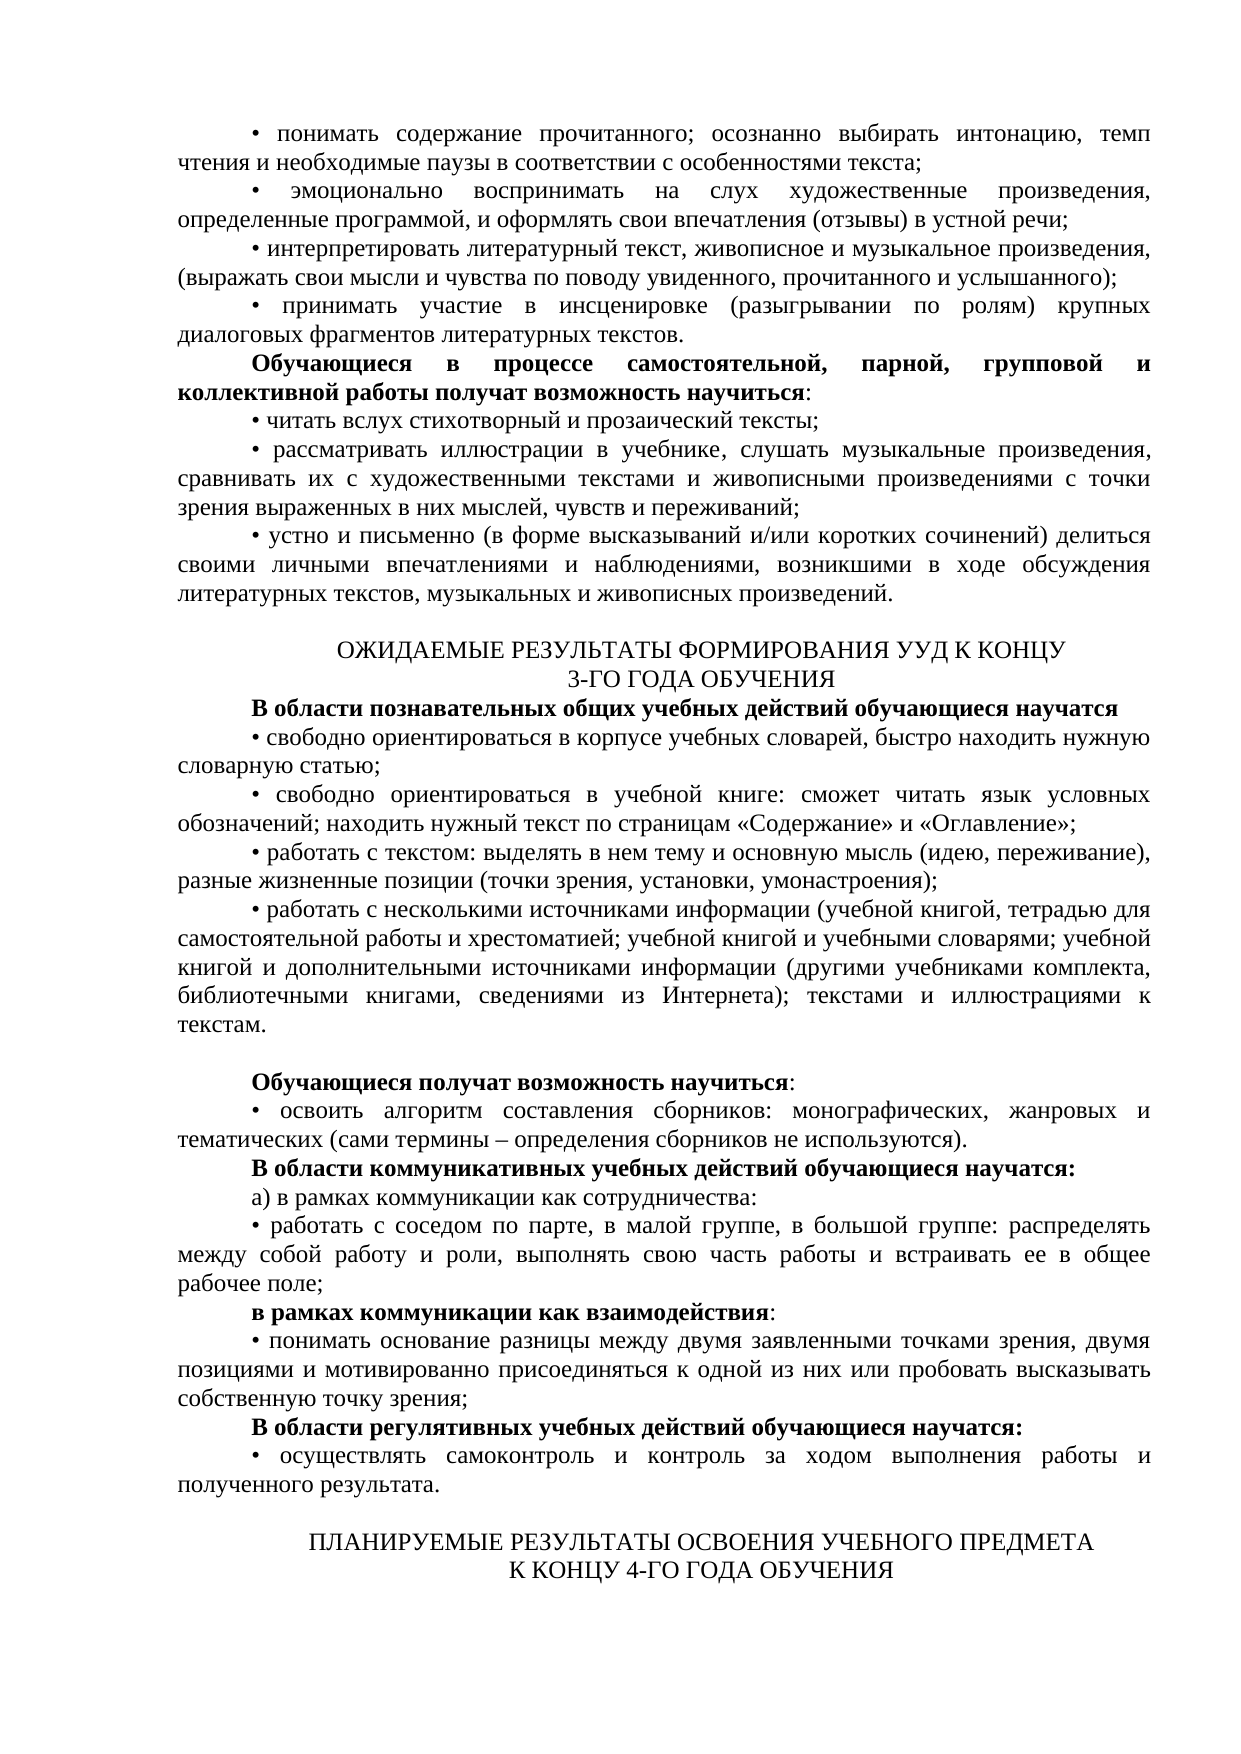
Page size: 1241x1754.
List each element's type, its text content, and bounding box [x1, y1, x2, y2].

text Планируемые результаты освоения учебноГО ПРЕДМЕТА [177, 1527, 1152, 1556]
text • понимать основание разницы между двумя заявленными точками зрения, двумя позициями и мотивированно присоединяться к одной из них или пробовать высказывать собственную точку зрения; [177, 1326, 1152, 1412]
text • работать с соседом по парте, в малой группе, в большой группе: распределять между собой работу и роли, выполнять свою часть работы и встраивать ее в общее рабочее поле; [177, 1211, 1152, 1297]
text • освоить алгоритм составления сборников: монографических, жанровых и тематических (сами термины – определения сборников не используются). [177, 1096, 1152, 1153]
text 3-го года обучения [177, 664, 1152, 693]
text Обучающиеся в процессе самостоятельной, парной, групповой и коллективной работы получат возможность научиться: [177, 348, 1152, 406]
text В области познавательных общих учебных действий обучающиеся научатся [177, 693, 1152, 722]
text • свободно ориентироваться в учебной книге: сможет читать язык условных обозначений; находить нужный текст по страницам «Содержание» и «Оглавление»; [177, 779, 1152, 837]
text В области коммуникативных учебных действий обучающиеся научатся: [177, 1153, 1152, 1182]
text • эмоционально воспринимать на слух художественные произведения, определенные программой, и оформлять свои впечатления (отзывы) в устной речи; [177, 176, 1152, 233]
text В области регулятивных учебных действий обучающиеся научатся: [177, 1412, 1152, 1441]
text • устно и письменно (в форме высказываний и/или коротких сочинений) делиться своими личными впечатлениями и наблюдениями, возникшими в ходе обсуждения литературных текстов, музыкальных и живописных произведений. [177, 521, 1152, 607]
text • свободно ориентироваться в корпусе учебных словарей, быстро находить нужную словарную статью; [177, 722, 1152, 779]
text к концу 4-го года обучения [177, 1556, 1152, 1584]
text • работать с текстом: выделять в нем тему и основную мысль (идею, переживание), разные жизненные позиции (точки зрения, установки, умонастроения); [177, 837, 1152, 894]
text • интерпретировать литературный текст, живописное и музыкальное произведения, (выражать свои мысли и чувства по поводу увиденного, прочитанного и услышанного); [177, 233, 1152, 291]
text • рассматривать иллюстрации в учебнике, слушать музыкальные произведения, сравнивать их с художественными текстами и живописными произведениями с точки зрения выраженных в них мыслей, чувств и переживаний; [177, 434, 1152, 521]
text • осуществлять самоконтроль и контроль за ходом выполнения работы и полученного результата. [177, 1441, 1152, 1498]
text в рамках коммуникации как взаимодействия: [177, 1297, 1152, 1326]
text Ожидаемые результаты формирования УУД к концу [177, 636, 1152, 664]
text • принимать участие в инсценировке (разыгрывании по ролям) крупных диалоговых фрагментов литературных текстов. [177, 291, 1152, 348]
text • работать с несколькими источниками информации (учебной книгой, тетрадью для самостоятельной работы и хрестоматией; учебной книгой и учебными словарями; учебной книгой и дополнительными источниками информации (другими учебниками комплекта, библиотечными книгами, сведениями из Интернета); текстами и иллюстрациями к текстам. [177, 894, 1152, 1038]
text а) в рамках коммуникации как сотрудничества: [177, 1182, 1152, 1211]
text • понимать содержание прочитанного; осознанно выбирать интонацию, темп чтения и необходимые паузы в соответствии с особенностями текста; [177, 118, 1152, 176]
text Обучающиеся получат возможность научиться: [177, 1067, 1152, 1096]
text • читать вслух стихотворный и прозаический тексты; [177, 406, 1152, 434]
